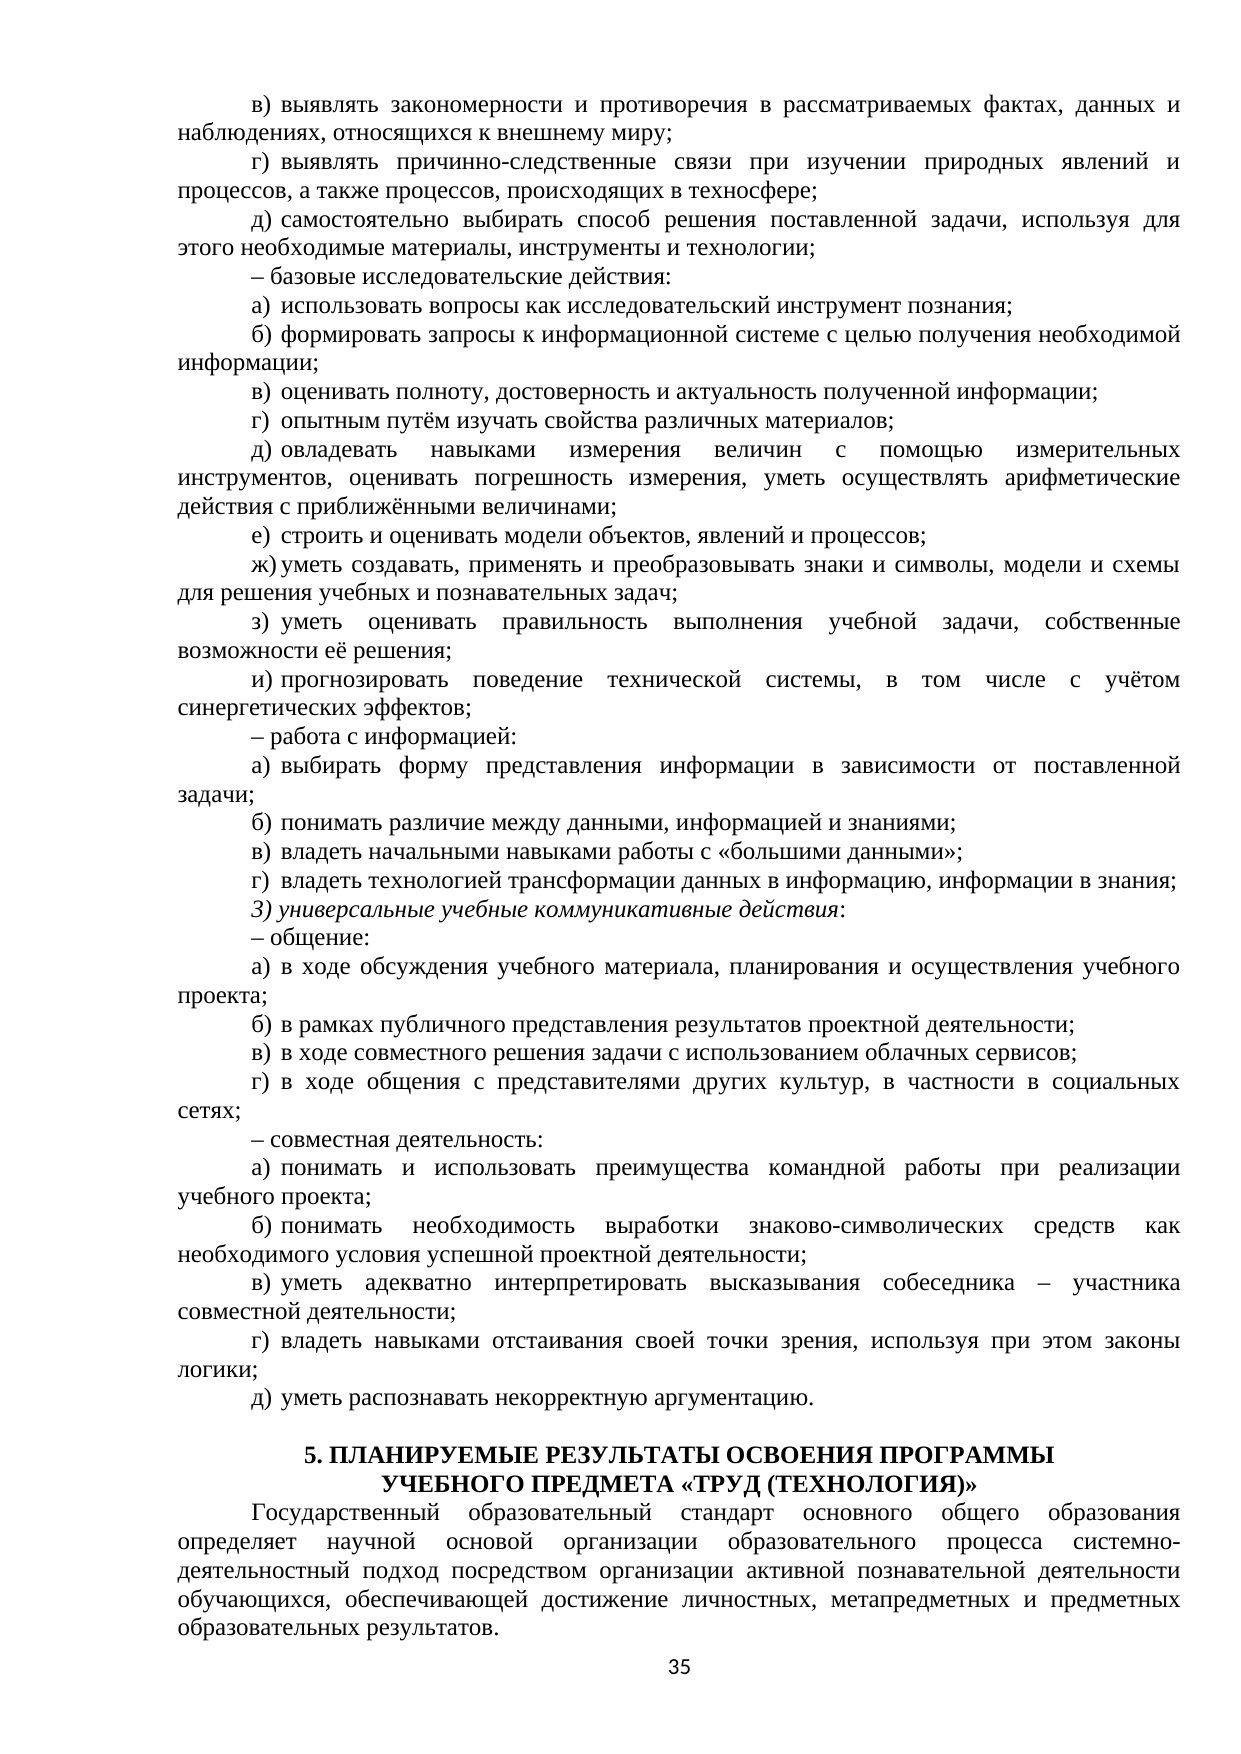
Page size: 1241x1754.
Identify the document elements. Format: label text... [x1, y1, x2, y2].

list самостоятельно выбирать способ решения поставленной задачи, используя для этого необходимые материалы, инструменты и технологии; [177, 204, 1181, 261]
list опытным путём изучать свойства различных материалов; [177, 405, 1181, 434]
text – общение: [177, 922, 1181, 951]
list владеть навыками отстаивания своей точки зрения, используя при этом законы логики; [177, 1325, 1181, 1382]
text УЧЕБНОГО ПРЕДМЕТА «ТРУД (ТЕХНОЛОГИЯ)» [177, 1469, 1181, 1497]
list уметь распознавать некорректную аргументацию. [177, 1382, 1181, 1411]
list понимать различие между данными, информацией и знаниями; [177, 807, 1181, 836]
list владеть технологией трансформации данных в информацию, информации в знания; [177, 865, 1181, 894]
list выбирать форму представления информации в зависимости от поставленной задачи; [177, 750, 1181, 807]
text 3) универсальные учебные коммуникативные действия: [177, 894, 1181, 922]
list в рамках публичного представления результатов проектной деятельности; [177, 1009, 1181, 1037]
list строить и оценивать модели объектов, явлений и процессов; [177, 520, 1181, 549]
text 5. ПЛАНИРУЕМЫЕ РЕЗУЛЬТАТЫ ОСВОЕНИЯ ПРОГРАММЫ [177, 1440, 1181, 1469]
list уметь адекватно интерпретировать высказывания собеседника – участника совместной деятельности; [177, 1267, 1181, 1325]
list овладевать навыками измерения величин с помощью измерительных инструментов, оценивать погрешность измерения, уметь осуществлять арифметические действия с приближёнными величинами; [177, 434, 1181, 520]
list в ходе общения с представителями других культур, в частности в социальных сетях; [177, 1066, 1181, 1124]
list уметь оценивать правильность выполнения учебной задачи, собственные возможности её решения; [177, 606, 1181, 664]
list формировать запросы к информационной системе с целью получения необходимой информации; [177, 319, 1181, 376]
list в ходе совместного решения задачи с использованием облачных сервисов; [177, 1037, 1181, 1066]
list выявлять закономерности и противоречия в рассматриваемых фактах, данных и наблюдениях, относящихся к внешнему миру; [177, 89, 1181, 146]
text – совместная деятельность: [177, 1124, 1181, 1152]
list прогнозировать поведение технической системы, в том числе с учётом синергетических эффектов; [177, 664, 1181, 721]
list уметь создавать, применять и преобразовывать знаки и символы, модели и схемы для решения учебных и познавательных задач; [177, 549, 1181, 606]
list владеть начальными навыками работы с «большими данными»; [177, 836, 1181, 865]
list понимать и использовать преимущества командной работы при реализации учебного проекта; [177, 1152, 1181, 1210]
text Государственный образовательный стандарт основного общего образования определяет научной основой организации образовательного процесса системно-деятельностный подход посредством организации активной познавательной деятельности обучающихся, обеспечивающей достижение личностных, метапредметных и предметных образовательных результатов. [177, 1497, 1181, 1641]
list понимать необходимость выработки знаково-символических средств как необходимого условия успешной проектной деятельности; [177, 1210, 1181, 1267]
text – работа с информацией: [177, 721, 1181, 750]
list в ходе обсуждения учебного материала, планирования и осуществления учебного проекта; [177, 951, 1181, 1009]
text – базовые исследовательские действия: [177, 261, 1181, 290]
list оценивать полноту, достоверность и актуальность полученной информации; [177, 376, 1181, 405]
list использовать вопросы как исследовательский инструмент познания; [177, 290, 1181, 319]
list выявлять причинно-следственные связи при изучении природных явлений и процессов, а также процессов, происходящих в техносфере; [177, 146, 1181, 204]
